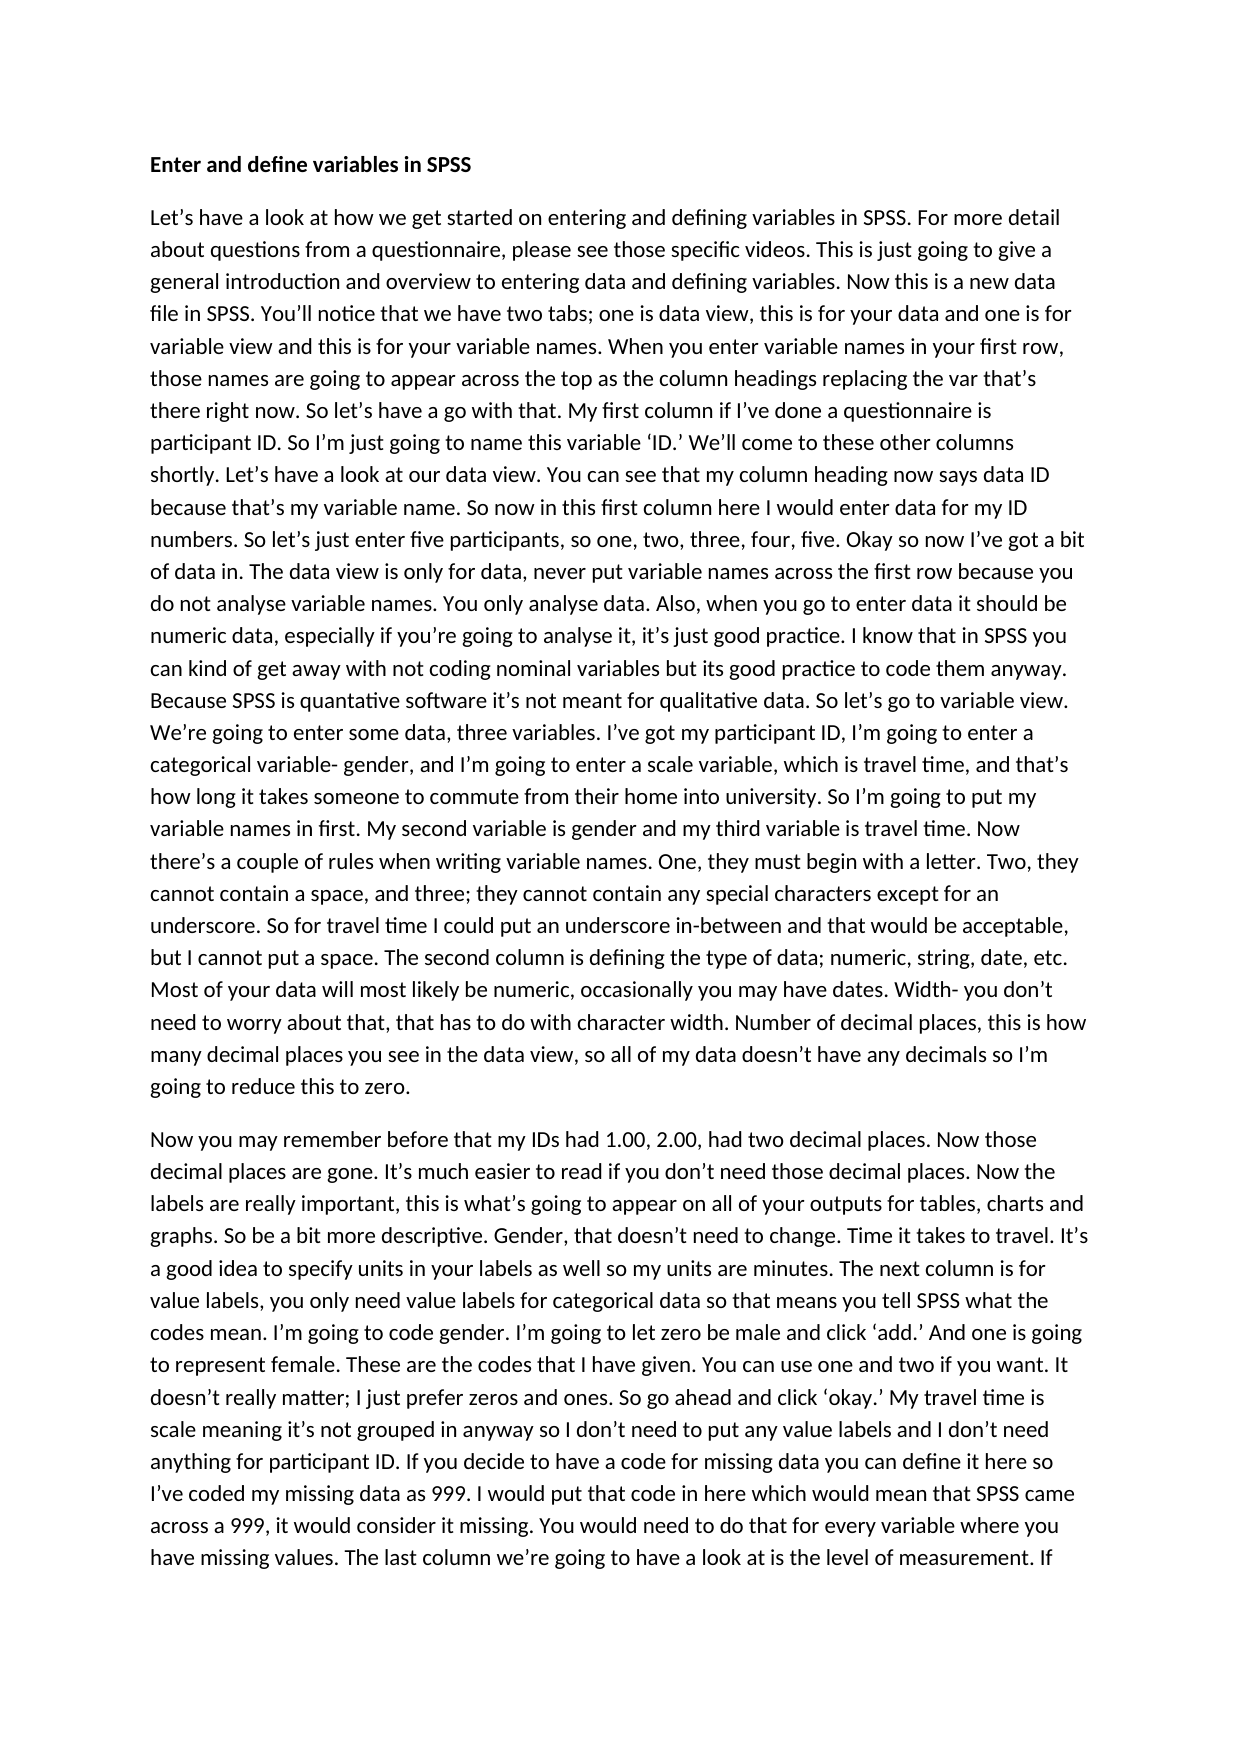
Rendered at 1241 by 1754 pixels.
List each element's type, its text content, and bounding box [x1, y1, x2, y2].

text Let’s have a look at how we get started on entering and defining variables in SPSS. For more detail about questions from a questionnaire, please see those specific videos. This is just going to give a general introduction and overview to entering data and defining variables. Now this is a new data file in SPSS. You’ll notice that we have two tabs; one is data view, this is for your data and one is for variable view and this is for your variable names. When you enter variable names in your first row, those names are going to appear across the top as the column headings replacing the var that’s there right now. So let’s have a go with that. My first column if I’ve done a questionnaire is participant ID. So I’m just going to name this variable ‘ID.’ We’ll come to these other columns shortly. Let’s have a look at our data view. You can see that my column heading now says data ID because that’s my variable name. So now in this first column here I would enter data for my ID numbers. So let’s just enter five participants, so one, two, three, four, five. Okay so now I’ve got a bit of data in. The data view is only for data, never put variable names across the first row because you do not analyse variable names. You only analyse data. Also, when you go to enter data it should be numeric data, especially if you’re going to analyse it, it’s just good practice. I know that in SPSS you can kind of get away with not coding nominal variables but its good practice to code them anyway. Because SPSS is quantative software it’s not meant for qualitative data. So let’s go to variable view. We’re going to enter some data, three variables. I’ve got my participant ID, I’m going to enter a categorical variable- gender, and I’m going to enter a scale variable, which is travel time, and that’s how long it takes someone to commute from their home into university. So I’m going to put my variable names in first. My second variable is gender and my third variable is travel time. Now there’s a couple of rules when writing variable names. One, they must begin with a letter. Two, they cannot contain a space, and three; they cannot contain any special characters except for an underscore. So for travel time I could put an underscore in-between and that would be acceptable, but I cannot put a space. The second column is defining the type of data; numeric, string, date, etc. Most of your data will most likely be numeric, occasionally you may have dates. Width- you don’t need to worry about that, that has to do with character width. Number of decimal places, this is how many decimal places you see in the data view, so all of my data doesn’t have any decimals so I’m going to reduce this to zero. [150, 203, 1090, 1100]
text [150, 1125, 1090, 1572]
text Enter and define variables in SPSS [150, 150, 1090, 178]
